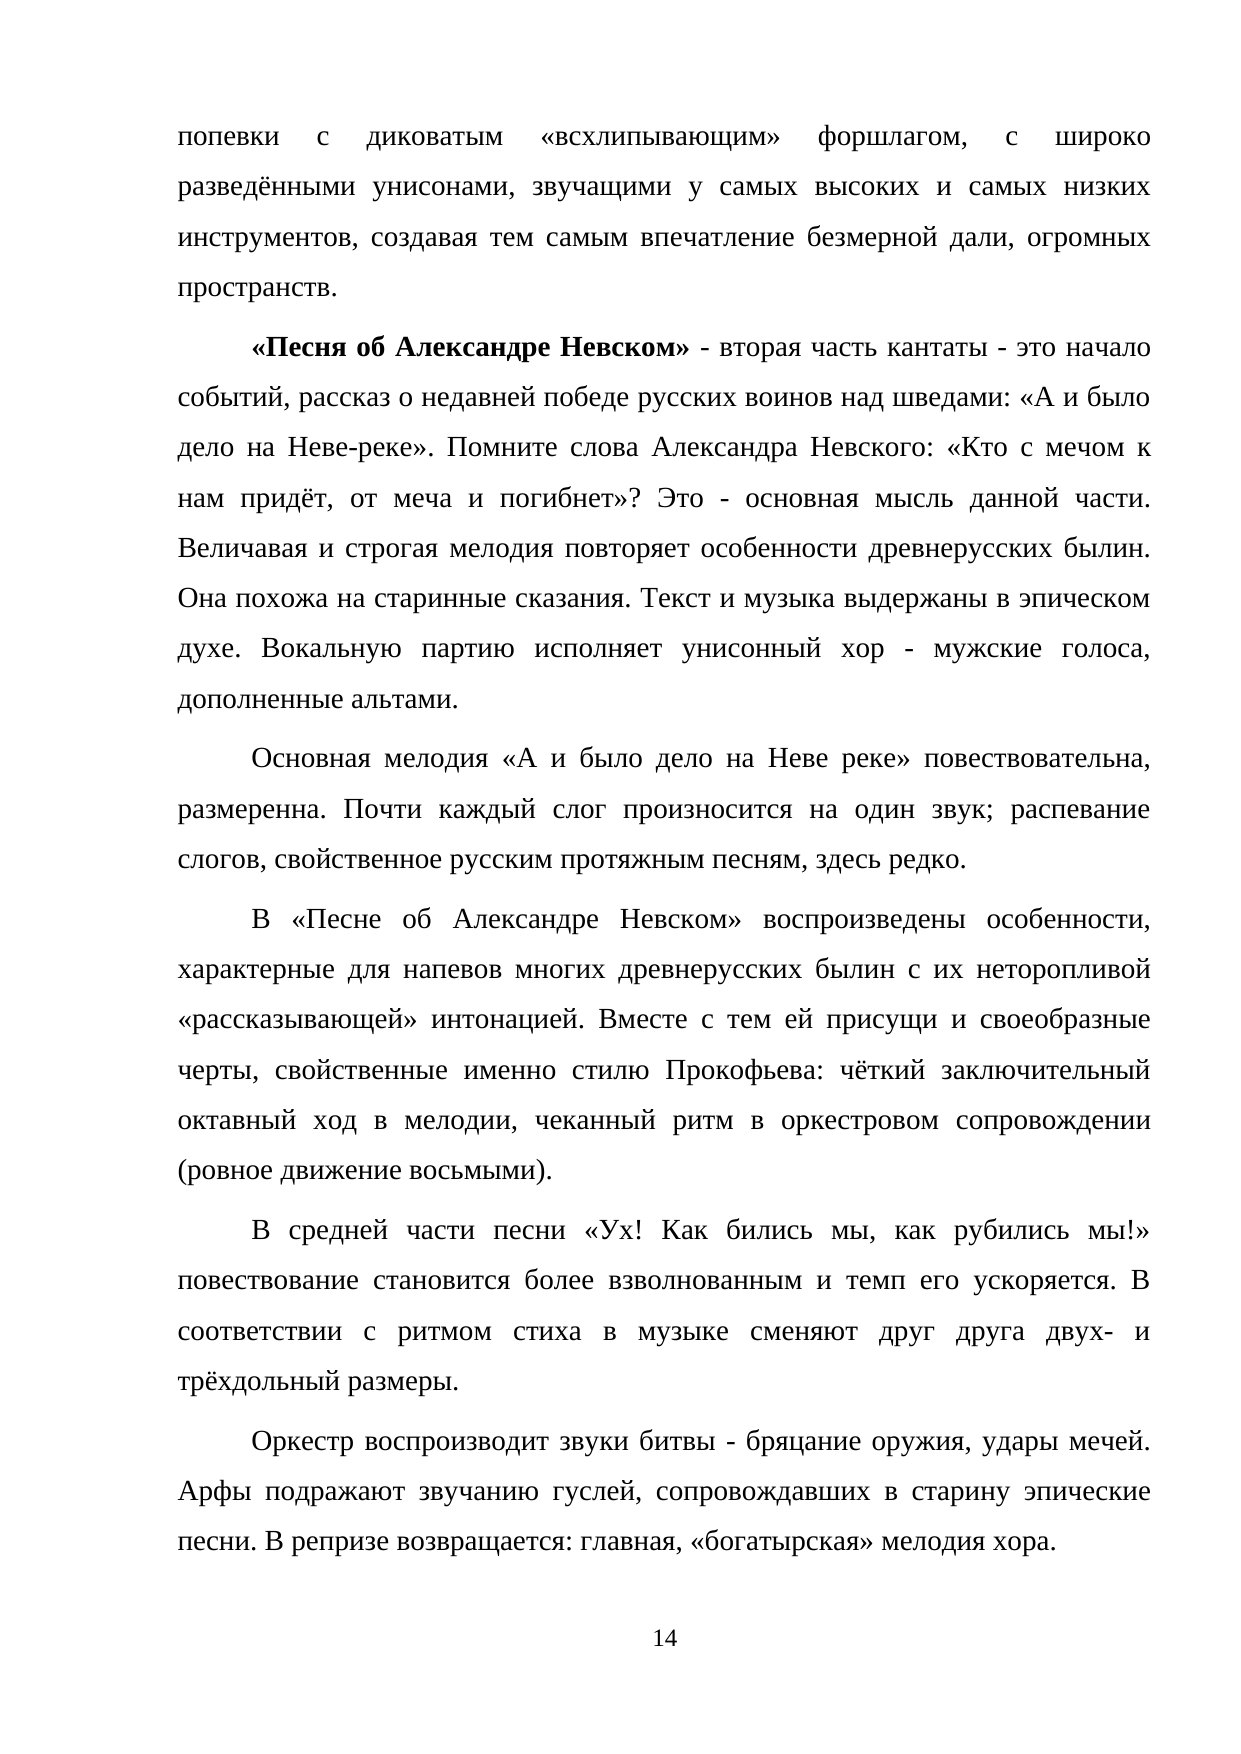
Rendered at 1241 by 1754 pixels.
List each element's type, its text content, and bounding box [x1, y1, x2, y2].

text В «Песне об Александре Невском» воспроизведены особенности, характерные для напевов многих древнерусских былин с их неторопливой «рассказывающей» интонацией. Вместе с тем ей присущи и своеобразные черты, свойственные именно стилю Прокофьева: чёткий заключительный октавный ход в мелодии, чеканный ритм в оркестровом сопровождении (ровное движение восьмыми). [177, 901, 1152, 1186]
text Оркестр воспроизводит звуки битвы - бряцание оружия, удары мечей. Арфы подражают звучанию гуслей, сопровождавших в старину эпические песни. В репризе возвращается: главная, «богатырская» мелодия хора. [177, 1423, 1152, 1557]
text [177, 118, 1152, 303]
text В средней части песни «Ух! Как бились мы, как рубились мы!» повествование становится более взволнованным и темп его ускоряется. В соответствии с ритмом стиха в музыке сменяют друг друга двух- и трёхдольный размеры. [177, 1212, 1152, 1397]
text «Песня об Александре Невском» - вторая часть кантаты - это начало событий, рассказ о недавней победе русских воинов над шведами: «А и было дело на Неве-реке». Помните слова Александра Невского: «Кто с мечом к нам придёт, от меча и погибнет»? Это - основная мысль данной части. Величавая и строгая мелодия повторяет особенности древнерусских былин. Она похожа на старинные сказания. Текст и музыка выдержаны в эпическом духе. Вокальную партию исполняет унисонный хор - мужские голоса, дополненные альтами. [177, 329, 1152, 714]
text Основная мелодия «А и было дело на Неве реке» повествовательна, размеренна. Почти каждый слог произносится на один звук; распевание слогов, свойственное русским протяжным песням, здесь редко. [177, 741, 1152, 875]
